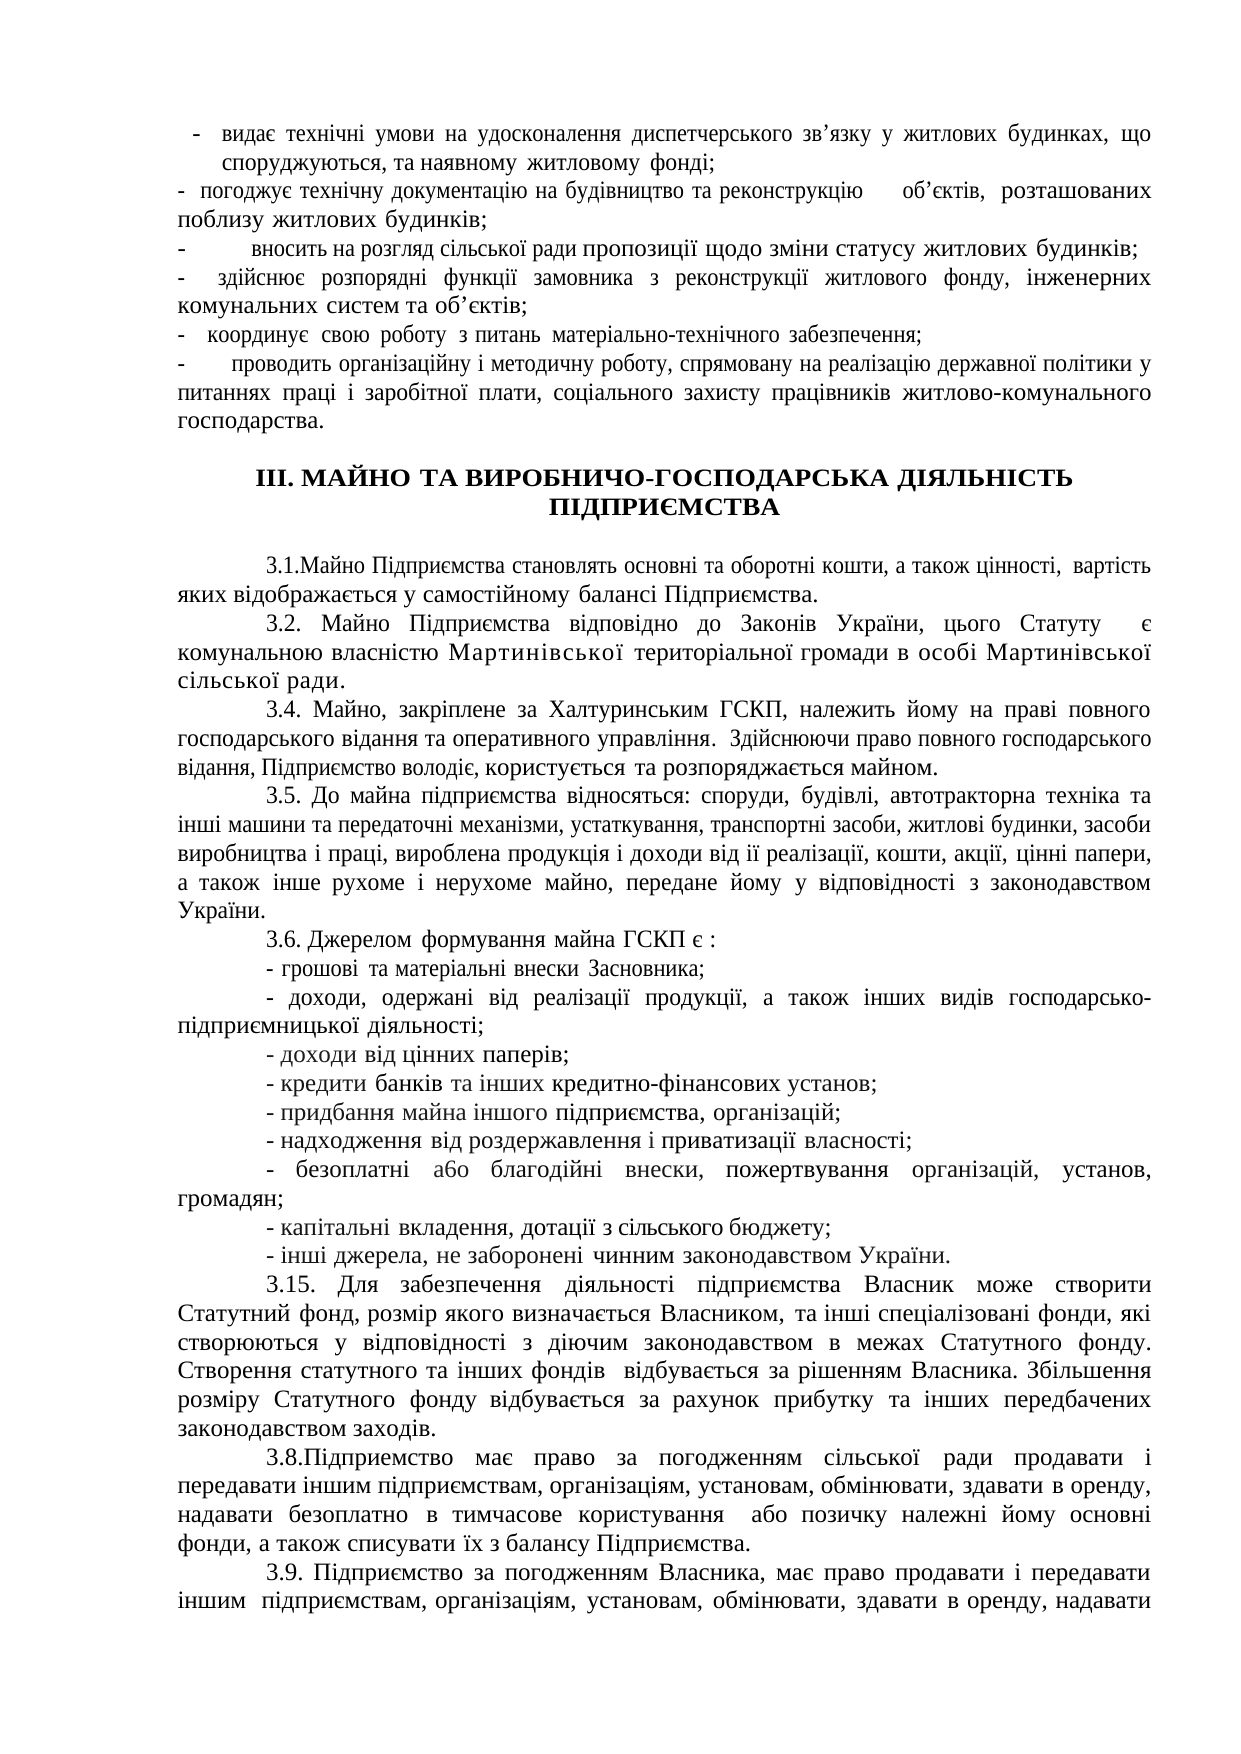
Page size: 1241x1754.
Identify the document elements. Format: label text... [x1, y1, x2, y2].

text 3.2. Майно Підприємства відповідно до Законів України, цього Статуту є комунальною власністю Мартинівської територіальної громади в особі Мартинівської сільської ради. [177, 608, 1152, 694]
text 3.5. До майна підприємства відносяться: споруди, будівлі, автотракторна техніка та інші машини та передаточні механізми, устаткування, транспортні засоби, житлові будинки, засоби виробництва i праці, вироблена продукція i доходи від iї реалізації, кошти, акції, цінні папери, а також інше рухоме i нерухоме майно, передане йому у відповідності з законодавством України. [177, 780, 1152, 924]
text - iншi джерела, не заборонені чинним законодавством України. [177, 1240, 1152, 1269]
text 3.4. Майно, закріплене за Халтуринським ГСКП, належить йому на праві повного господарського відання та оперативного управління. Здійснюючи право повного господарського відання, Підприємство володіє, користується та розпоряджається майном. [177, 694, 1152, 780]
text - надходження від роздержавлення i приватизації власності; [177, 1125, 1152, 1154]
text - кредити банків та інших кредитно-фінансових установ; [177, 1068, 1152, 1097]
text - придбання майна іншого підприємства, організацій; [177, 1097, 1152, 1125]
text - доходи від цінних паперів; [177, 1039, 1152, 1068]
text - проводить організаційну i методичну роботу, спрямовану на реалізацію державної політики у питаннях праці i заробітної плати, соціального захисту працівників житлово-комунального господарства. [177, 348, 1152, 434]
text - грошові та матеріальні внески Засновника; [177, 953, 1152, 982]
text - погоджує технічну документацію на будівництво та реконструкцію об’єктів, розташованих поблизу житлових будинків; [177, 176, 1152, 233]
text 3.1.Майно Підприємства становлять основні та оборотні кошти, а також цінності, вартість яких відображається у самостійному балансі Підприємства. [177, 550, 1152, 608]
text - безоплатні a6o благодійні внески, пожертвування організацій, установ, громадян; [177, 1154, 1152, 1212]
text - координує свою роботу з питань матеріально-технічного забезпечення; [177, 319, 1152, 348]
text - вносить на розгляд сільської ради пропозиції щодо зміни статусу житлових будинків; [177, 233, 1152, 262]
text - доходи, одержані від реалізації продукції, а також інших видів господарсько- підприємницької діяльності; [177, 982, 1152, 1039]
text - здійснює розпорядні функції замовника з реконструкції житлового фонду, інженерних комунальних систем та об’єктів; [177, 262, 1152, 319]
text 3.6. Джерелом формування майна ГСКП є : [177, 924, 1152, 953]
text - капітальні вкладення, дотації з сільського бюджету; [177, 1212, 1152, 1240]
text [177, 1557, 1152, 1614]
list видає технічні умови на удосконалення диспетчерського зв’язку у житлових будинках, що споруджуються, та наявному житловому фонді; [192, 118, 1152, 176]
text 3.8.Підприемство має право за погодженням сільської ради продавати i передавати іншим підприємствам, організаціям, установам, обмінювати, здавати в оренду, надавати безоплатно в тимчасове користування aбo позичку належні йому основні фонди, а також списувати ïx з балансу Підприємства. [177, 1442, 1152, 1557]
text 3.15. Для забезпечення діяльності підприємства Власник може створити Статутний фонд, розмір якого визначається Власником, та інші спеціалізовані фонди, які створюються у відповідності з діючим законодавством в межах Статутного фонду. Створення статутного та інших фондів відбувається за рішенням Власника. Збільшення розміру Статутного фонду відбувається за рахунок прибутку та інших передбачених законодавством заходів. [177, 1269, 1152, 1442]
text ІІІ. МАЙНО ТА ВИРОБНИЧО-ГОСПОДАРСЬКА ДІЯЛЬНІСТЬ ПІДПРИЄМСТВА [177, 463, 1152, 521]
